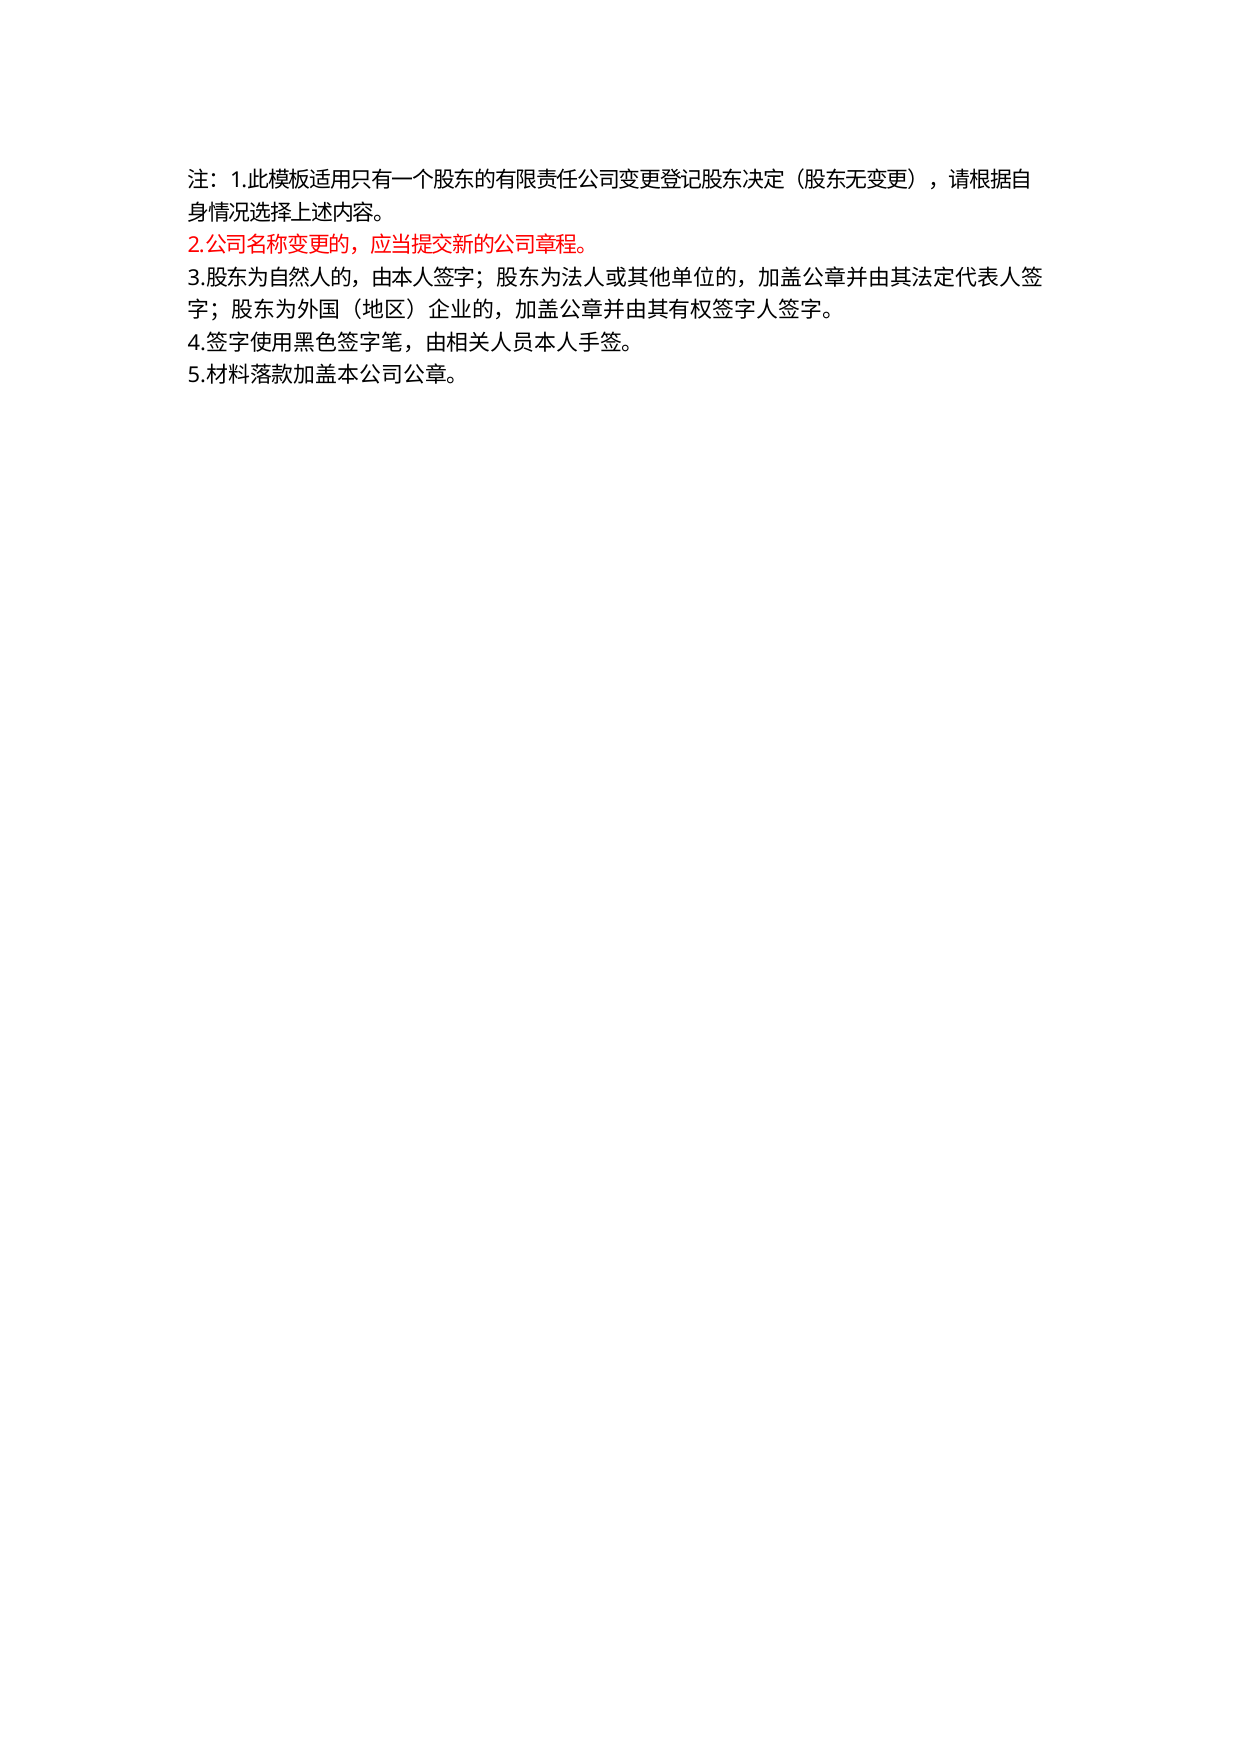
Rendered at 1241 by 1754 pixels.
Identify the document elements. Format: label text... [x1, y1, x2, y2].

text 4.签字使用黑色签字笔，由相关人员本人手签。 [187, 324, 1053, 357]
text 3.股东为自然人的，由本人签字；股东为法人或其他单位的，加盖公章并由其法定代表人签字；股东为外国（地区）企业的，加盖公章并由其有权签字人签字。 [187, 259, 1053, 324]
text 2.公司名称变更的，应当提交新的公司章程。 [187, 227, 1053, 259]
text 注：1.此模板适用只有一个股东的有限责任公司变更登记股东决定（股东无变更），请根据自身情况选择上述内容。 [187, 162, 1053, 227]
text 5.材料落款加盖本公司公章。 [187, 357, 1053, 389]
